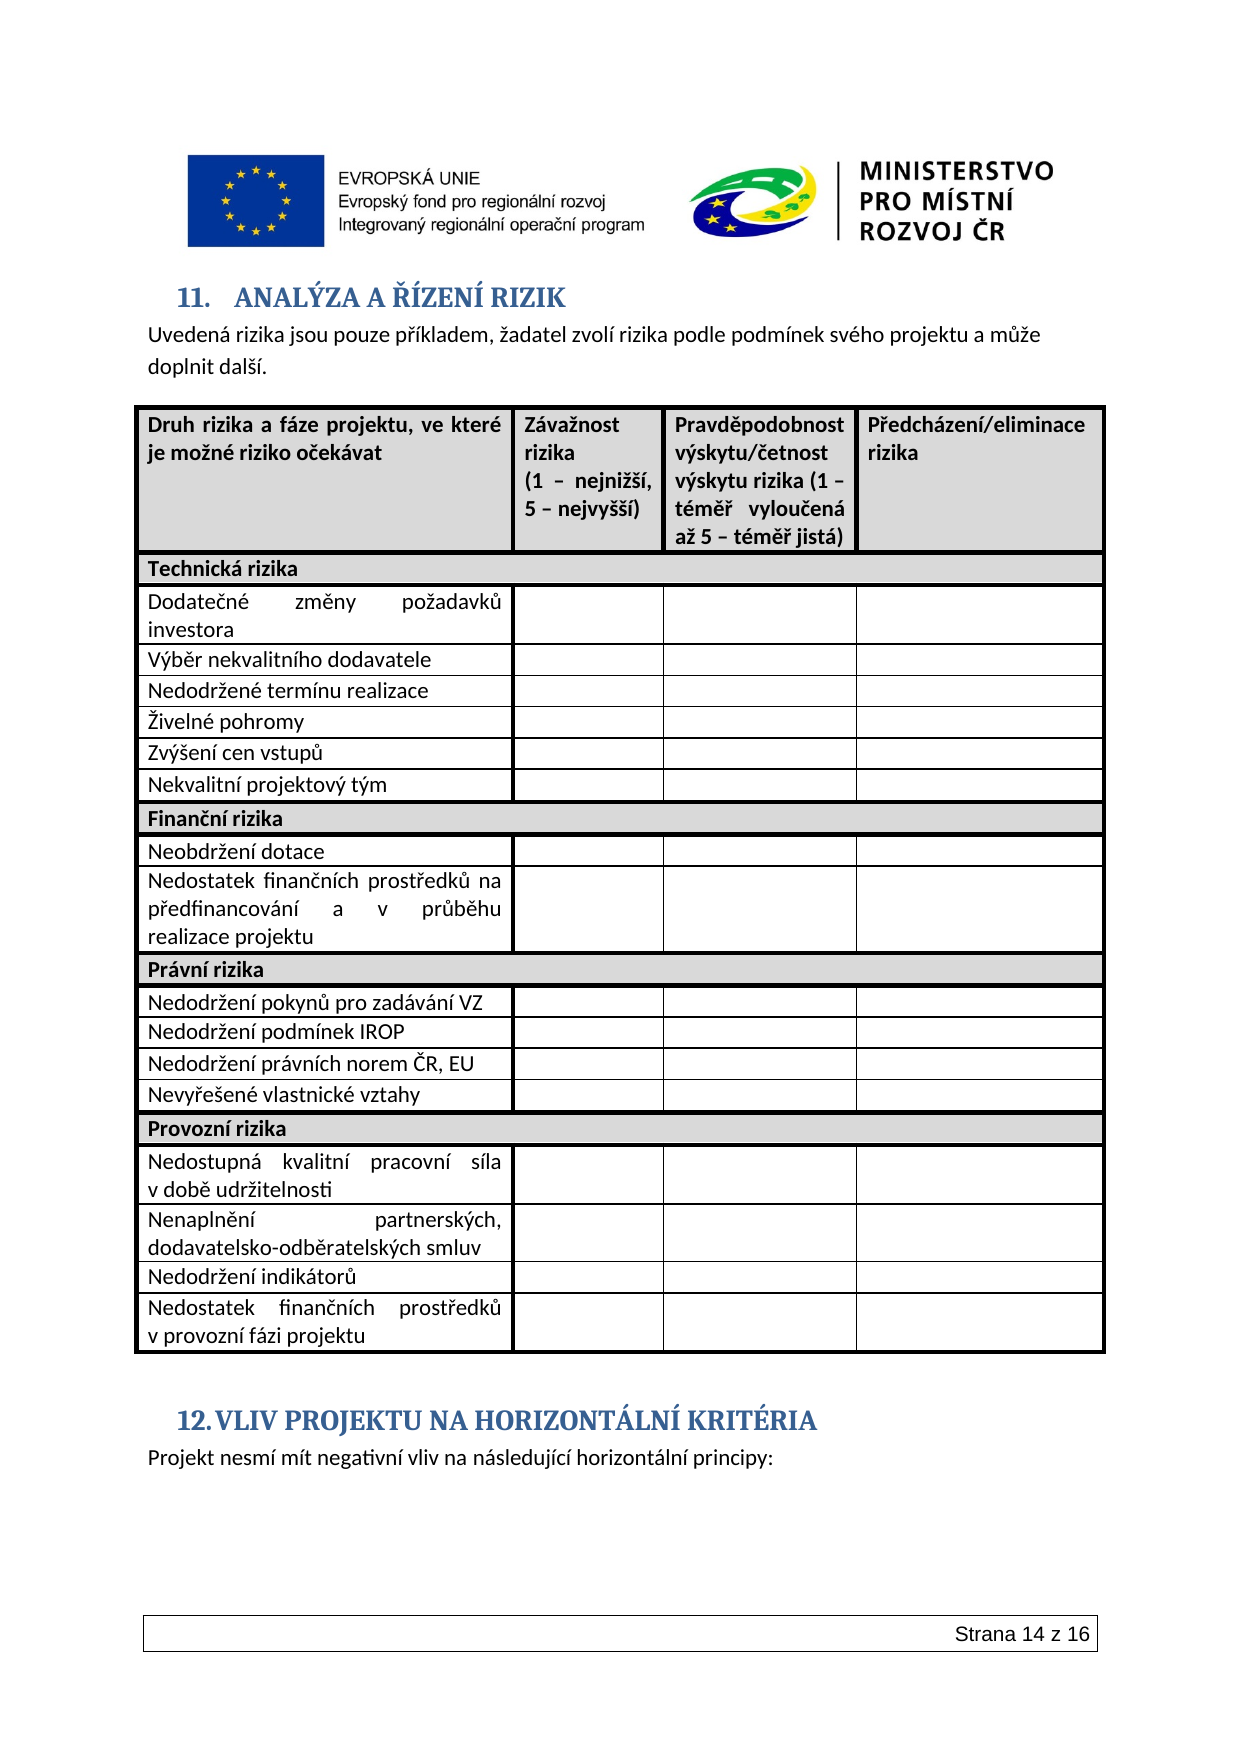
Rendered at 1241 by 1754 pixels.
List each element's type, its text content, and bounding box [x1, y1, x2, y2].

table_cell [857, 587, 1102, 643]
table_cell [857, 867, 1102, 951]
table_cell [857, 707, 1102, 737]
table_cell [515, 1294, 663, 1349]
table_cell [857, 1147, 1102, 1203]
table_cell [857, 1205, 1102, 1261]
table_cell [664, 1049, 856, 1078]
table_cell Nedodržené termínu realizace [139, 676, 511, 706]
table_cell [515, 988, 663, 1016]
table_header Druh rizika a fáze projektu, ve které je možné riziko očekávat [139, 410, 511, 550]
table_cell Nekvalitní projektový tým [139, 770, 511, 799]
table_cell Zvýšení cen vstupů [139, 739, 511, 768]
table_cell [664, 1262, 856, 1292]
table_header Pravděpodobnost výskytu/četnost výskytu rizika (1 – téměř vyloučená až 5 – téměř jistá) [666, 410, 854, 550]
table_cell Nevyřešené vlastnické vztahy [139, 1080, 511, 1110]
table_cell Nedostatek finančních prostředků na předfinancování a v průběhu realizace projektu [139, 867, 511, 951]
subtitle Vliv projektu na horizontální kritéria [177, 1404, 1093, 1438]
table_cell [664, 1080, 856, 1110]
table_cell Nedostupná kvalitní pracovní síla v době udržitelnosti [139, 1147, 511, 1203]
table_cell Nenaplnění partnerských, dodavatelsko-odběratelských smluv [139, 1205, 511, 1261]
table_cell [857, 1262, 1102, 1292]
table_cell [515, 707, 663, 737]
table_cell [664, 676, 856, 706]
table_cell [515, 837, 663, 865]
table_cell [515, 1080, 663, 1110]
table_cell Nedostatek finančních prostředků v provozní fázi projektu [139, 1294, 511, 1349]
table_cell [857, 676, 1102, 706]
table_cell Provozní rizika [139, 1115, 1102, 1142]
table_cell [515, 867, 663, 951]
table_header Předcházení/eliminace rizika [859, 410, 1102, 550]
table_cell Technická rizika [139, 555, 1102, 582]
table_cell [857, 739, 1102, 768]
table_cell [664, 587, 856, 643]
table_cell [664, 1205, 856, 1261]
table_cell Nedodržení pokynů pro zadávání VZ [139, 988, 511, 1016]
table_cell [515, 1147, 663, 1203]
table_cell [664, 707, 856, 737]
table_header Závažnost rizika (1 – nejnižší, 5 – nejvyšší) [515, 410, 661, 550]
table_cell [857, 645, 1102, 674]
text Projekt nesmí mít negativní vliv na následující horizontální principy: [148, 1443, 1093, 1471]
table_cell [857, 1018, 1102, 1047]
table_cell [664, 645, 856, 674]
table_cell [857, 988, 1102, 1016]
table_cell Živelné pohromy [139, 707, 511, 737]
table_cell [857, 1080, 1102, 1110]
table_cell Výběr nekvalitního dodavatele [139, 645, 511, 674]
table_cell [664, 837, 856, 865]
table_cell Nedodržení právních norem ČR, EU [139, 1049, 511, 1078]
table_cell Finanční rizika [139, 804, 1102, 832]
text Uvedená rizika jsou pouze příkladem, žadatel zvolí rizika podle podmínek svého projektu a může doplnit další. [148, 320, 1093, 380]
table_cell [515, 739, 663, 768]
table_cell [857, 1049, 1102, 1078]
table_cell Nedodržení podmínek IROP [139, 1018, 511, 1047]
table_cell [664, 1018, 856, 1047]
table_cell Nedodržení indikátorů [139, 1262, 511, 1292]
table_cell Neobdržení dotace [139, 837, 511, 865]
table_cell [515, 1049, 663, 1078]
table_cell [515, 676, 663, 706]
table_cell [515, 1018, 663, 1047]
table_cell [515, 770, 663, 799]
table_cell [664, 1147, 856, 1203]
table_cell [664, 770, 856, 799]
table_cell [515, 645, 663, 674]
table_cell [515, 587, 663, 643]
table_cell [664, 867, 856, 951]
table_cell [857, 770, 1102, 799]
table_cell [857, 837, 1102, 865]
picture [157, 123, 1083, 277]
table_cell [857, 1294, 1102, 1349]
table_cell [664, 988, 856, 1016]
table_cell [515, 1262, 663, 1292]
table_cell [664, 739, 856, 768]
table_cell [664, 1294, 856, 1349]
table_cell Právní rizika [139, 955, 1102, 983]
table_cell Dodatečné změny požadavků investora [139, 587, 511, 643]
table_cell [515, 1205, 663, 1261]
